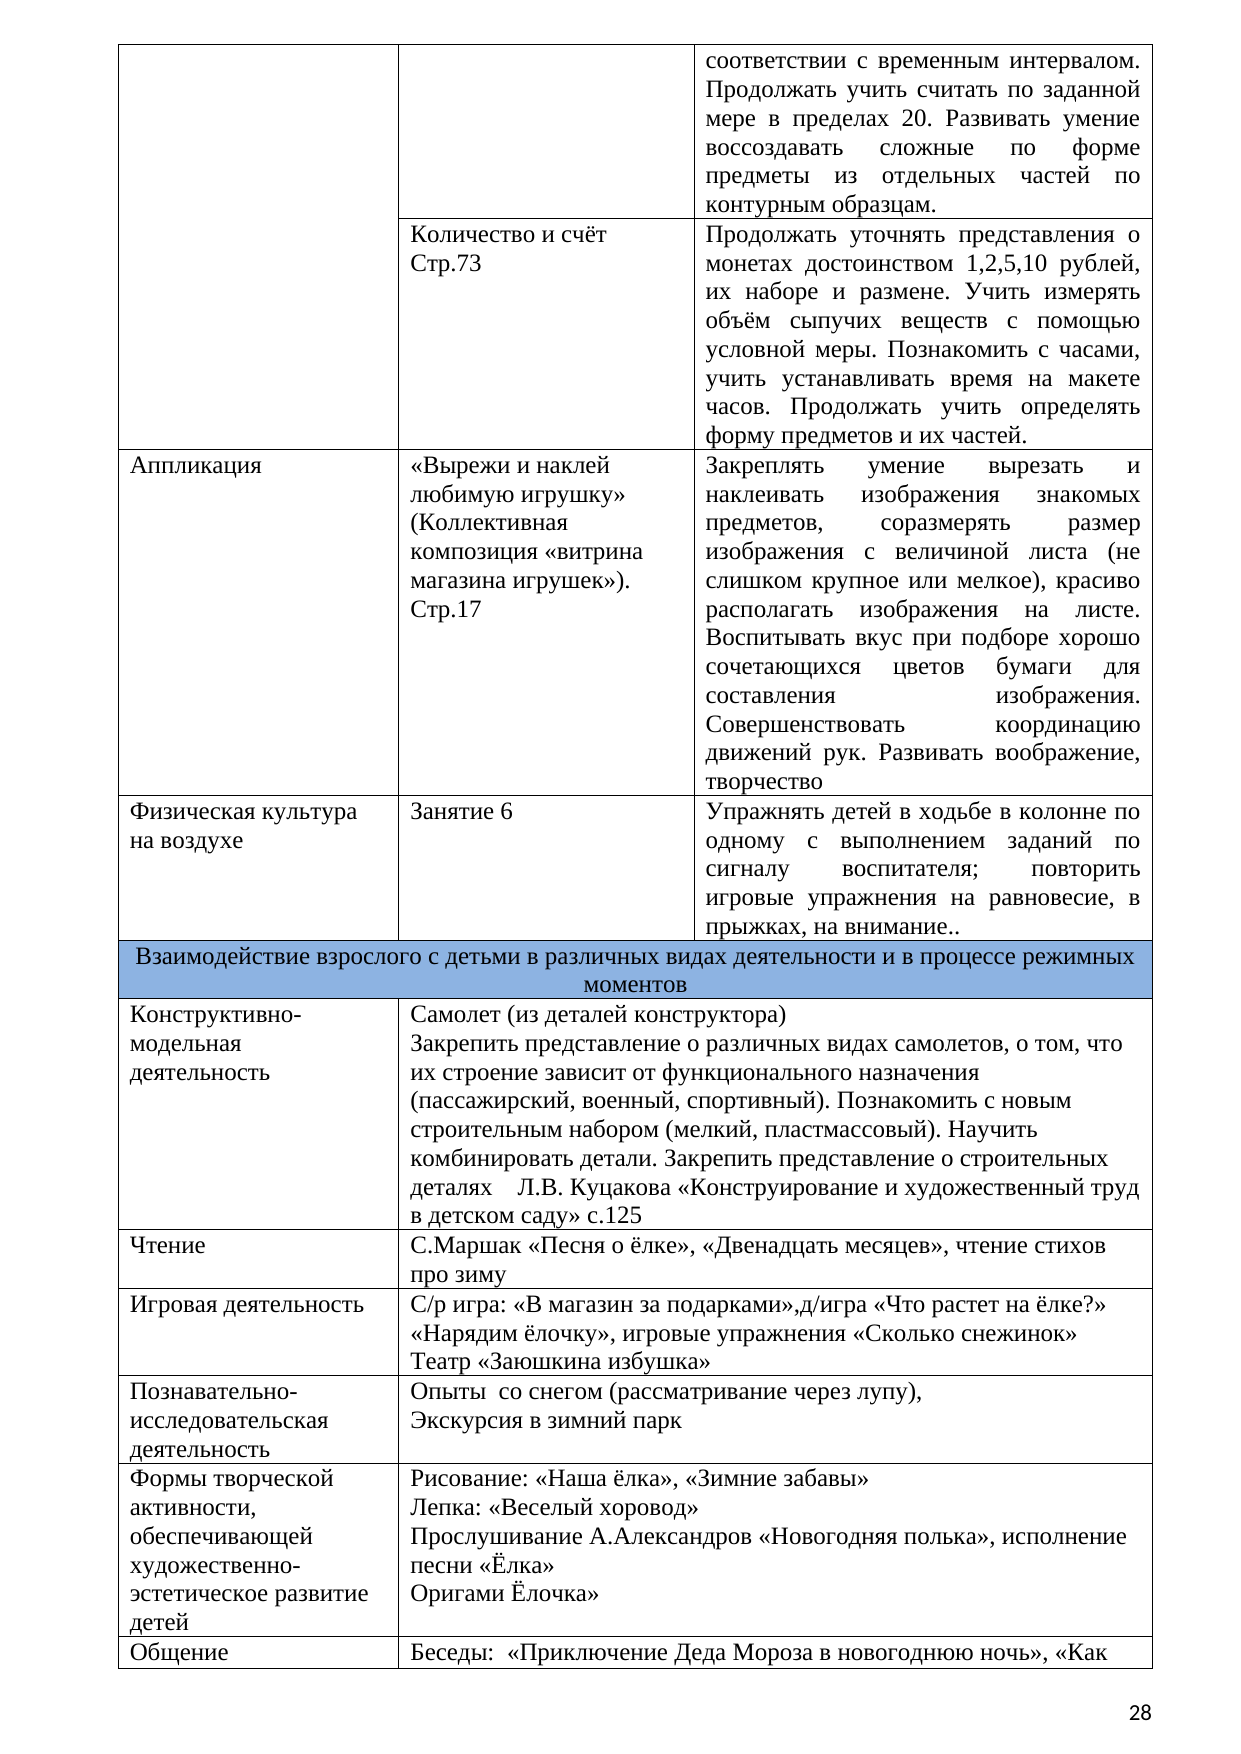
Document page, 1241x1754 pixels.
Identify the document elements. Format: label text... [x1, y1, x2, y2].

table_cell Рисование: «Наша ёлка», «Зимние забавы» Лепка: «Веселый хоровод» Прослушивание А.Александров «Новогодняя полька», исполнение песни «Ёлка» Оригами Ёлочка» [399, 1464, 1152, 1636]
table_cell Продолжать уточнять представления о монетах достоинством 1,2,5,10 рублей, их наборе и размене. Учить измерять объём сыпучих веществ с помощью условной меры. Познакомить с часами, учить устанавливать время на макете часов. Продолжать учить определять форму предметов и их частей. [695, 219, 1152, 449]
table_cell С.Маршак «Песня о ёлке», «Двенадцать месяцев», чтение стихов про зиму [399, 1230, 1152, 1288]
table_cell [119, 45, 398, 449]
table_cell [399, 1637, 1152, 1668]
table_cell Самолет (из деталей конструктора) Закрепить представление о различных видах самолетов, о том, что их строение зависит от функционального назначения (пассажирский, военный, спортивный). Познакомить с новым строительным набором (мелкий, пластмассовый). Научить комбинировать детали. Закрепить представление о строительных деталях Л.В. Куцакова «Конструирование и художественный труд в детском саду» с.125 [399, 999, 1152, 1229]
table_cell Игровая деятельность [119, 1289, 398, 1375]
table_cell Упражнять детей в ходьбе в колонне по одному с выполнением заданий по сигналу воспитателя; повторить игровые упражнения на равновесие, в прыжках, на внимание.. [695, 796, 1152, 940]
table_cell Занятие 6 [399, 796, 694, 940]
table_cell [399, 45, 694, 218]
table_cell Общение [119, 1637, 398, 1668]
table_cell Взаимодействие взрослого с детьми в различных видах деятельности и в процессе режимных моментов [119, 941, 1152, 998]
table_cell С/р игра: «В магазин за подарками»,д/игра «Что растет на ёлке?» «Нарядим ёлочку», игровые упражнения «Сколько снежинок» Театр «Заюшкина избушка» [399, 1289, 1152, 1375]
table_cell Физическая культура на воздухе [119, 796, 398, 940]
table_cell Опыты со снегом (рассматривание через лупу), Экскурсия в зимний парк [399, 1376, 1152, 1462]
table_cell Количество и счёт Стр.73 [399, 219, 694, 449]
table_cell Закреплять умение вырезать и наклеивать изображения знакомых предметов, соразмерять размер изображения с величиной листа (не слишком крупное или мелкое), красиво располагать изображения на листе. Воспитывать вкус при подборе хорошо сочетающихся цветов бумаги для составления изображения. Совершенствовать координацию движений рук. Развивать воображение, творчество [695, 450, 1152, 795]
table_cell «Вырежи и наклей любимую игрушку» (Коллективная композиция «витрина магазина игрушек»). Стр.17 [399, 450, 694, 795]
table_cell Познавательно- исследовательская деятельность [119, 1376, 398, 1462]
table_cell Чтение [119, 1230, 398, 1288]
table_cell Формы творческой активности, обеспечивающей художественно-эстетическое развитие детей [119, 1464, 398, 1636]
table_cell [695, 45, 1152, 218]
table_cell Конструктивно-модельная деятельность [119, 999, 398, 1229]
table_cell Аппликация [119, 450, 398, 795]
